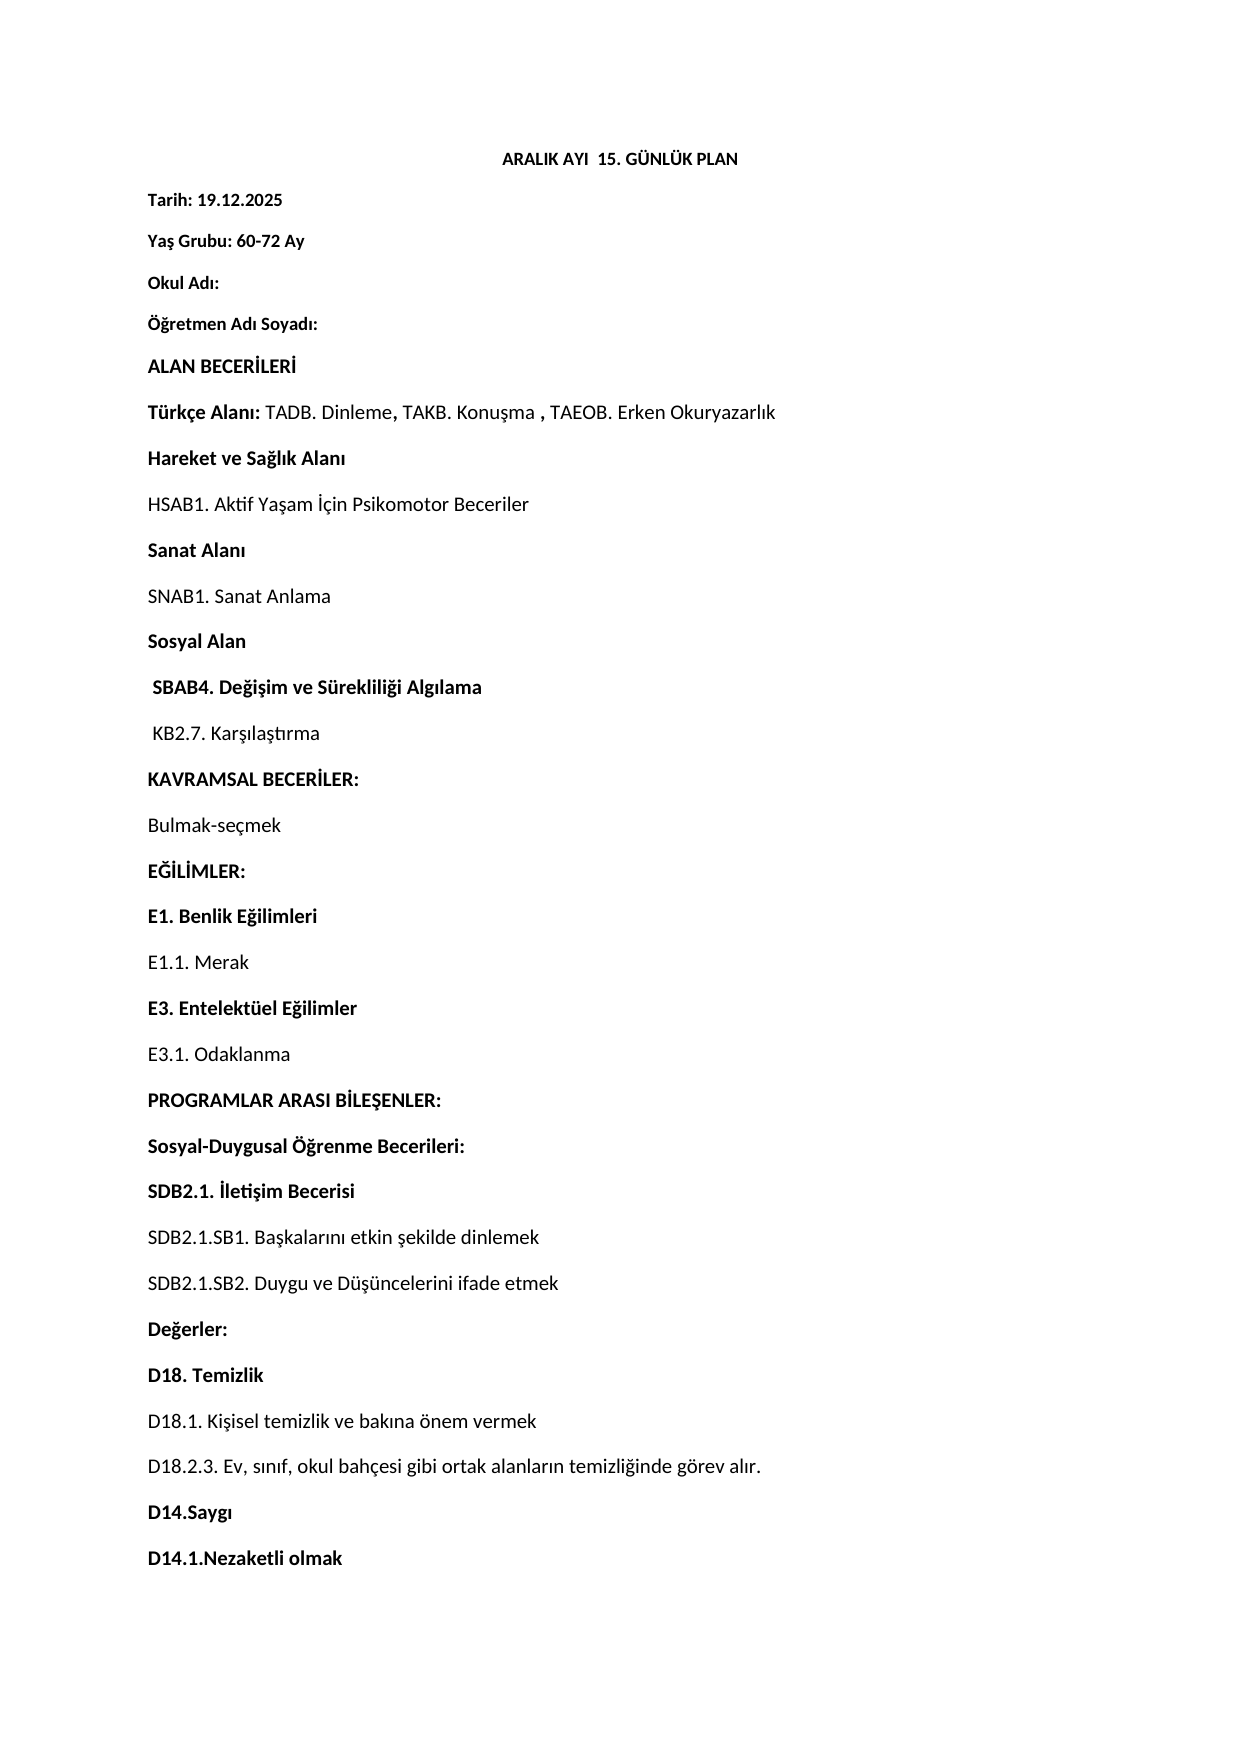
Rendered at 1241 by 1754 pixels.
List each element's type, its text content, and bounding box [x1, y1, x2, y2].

text Bulmak-seçmek [148, 812, 1093, 837]
text SDB2.1.SB2. Duygu ve Düşüncelerini ifade etmek [148, 1270, 1093, 1296]
text Değerler: [148, 1316, 1093, 1342]
text SBAB4. Değişim ve Sürekliliği Algılama [148, 674, 1093, 700]
text E3. Entelektüel Eğilimler [148, 995, 1093, 1021]
text E1.1. Merak [148, 949, 1093, 975]
text ARALIK AYI 15. GÜNLÜK PLAN [148, 148, 1093, 171]
text KB2.7. Karşılaştırma [148, 720, 1093, 746]
text Türkçe Alanı: TADB. Dinleme, TAKB. Konuşma , TAEOB. Erken Okuryazarlık [148, 399, 1093, 425]
text ALAN BECERİLERİ [148, 354, 1093, 379]
text Yaş Grubu: 60-72 Ay [148, 230, 1093, 253]
text Sanat Alanı [148, 537, 1093, 562]
text HSAB1. Aktif Yaşam İçin Psikomotor Beceriler [148, 491, 1093, 517]
text SDB2.1. İletişim Becerisi [148, 1179, 1093, 1204]
text Sosyal Alan [148, 629, 1093, 654]
text SDB2.1.SB1. Başkalarını etkin şekilde dinlemek [148, 1224, 1093, 1250]
text E3.1. Odaklanma [148, 1041, 1093, 1067]
text Sosyal-Duygusal Öğrenme Becerileri: [148, 1133, 1093, 1158]
text KAVRAMSAL BECERİLER: [148, 766, 1093, 792]
text E1. Benlik Eğilimleri [148, 904, 1093, 929]
text PROGRAMLAR ARASI BİLEŞENLER: [148, 1087, 1093, 1112]
text EĞİLİMLER: [148, 858, 1093, 883]
text SNAB1. Sanat Anlama [148, 583, 1093, 608]
text D14.1.Nezaketli olmak [148, 1545, 1093, 1571]
text Okul Adı: [148, 271, 1093, 294]
text Tarih: 19.12.2025 [148, 188, 1093, 211]
text D14.Saygı [148, 1499, 1093, 1525]
text D18.1. Kişisel temizlik ve bakına önem vermek [148, 1408, 1093, 1433]
text Hareket ve Sağlık Alanı [148, 445, 1093, 471]
text Öğretmen Adı Soyadı: [148, 312, 1093, 335]
text D18. Temizlik [148, 1362, 1093, 1387]
text D18.2.3. Ev, sınıf, okul bahçesi gibi ortak alanların temizliğinde görev alır. [148, 1454, 1093, 1479]
